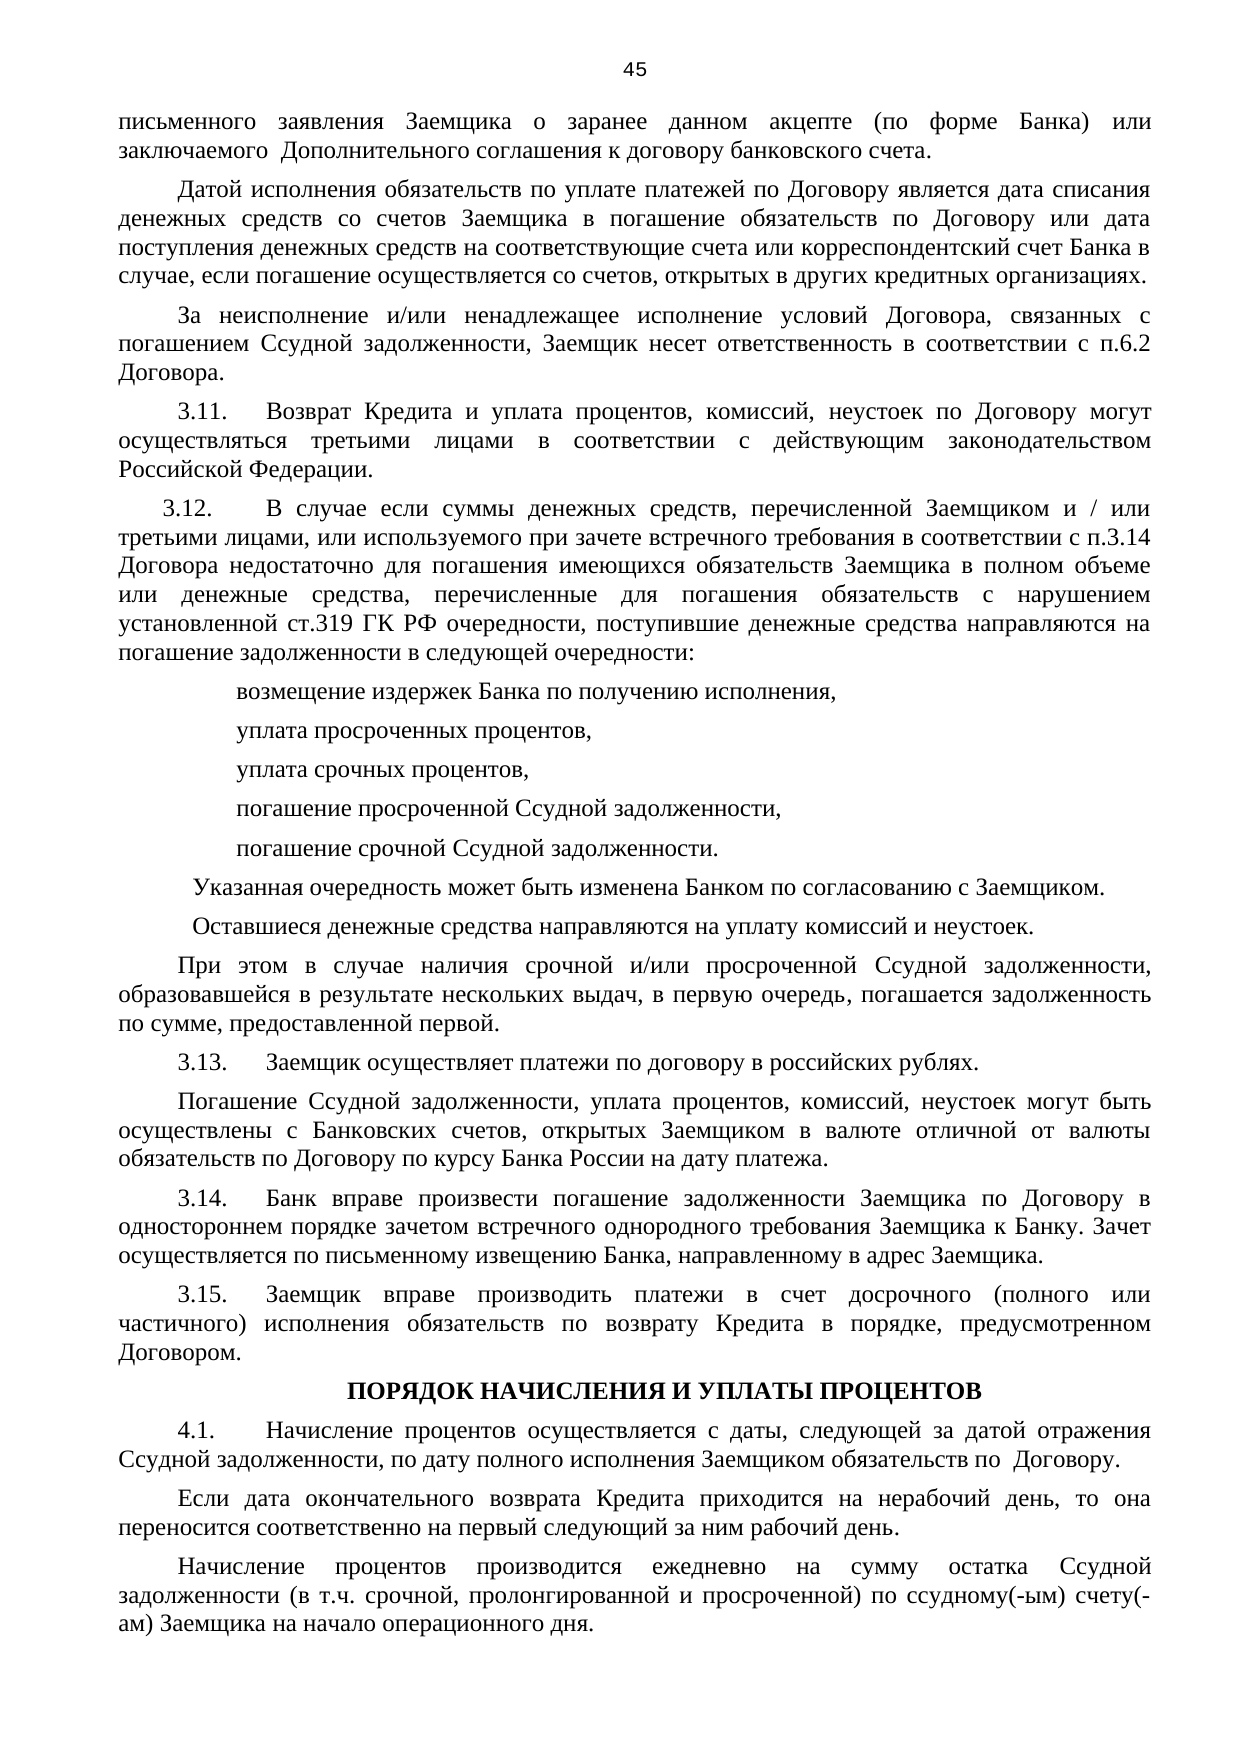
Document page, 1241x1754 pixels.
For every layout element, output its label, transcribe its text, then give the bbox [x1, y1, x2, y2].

text погашение срочной Ссудной задолженности. [236, 833, 1152, 861]
text За неисполнение и/или ненадлежащее исполнение условий Договора, связанных с погашением Ссудной задолженности, Заемщик несет ответственность в соответствии с п.6.2 Договора. [118, 300, 1152, 386]
text 3.15. Заемщик вправе производить платежи в счет досрочного (полного или частичного) исполнения обязательств по возврату Кредита в порядке, предусмотренном Договором. [118, 1279, 1152, 1366]
text Указанная очередность может быть изменена Банком по согласованию с Заемщиком. [192, 872, 1152, 901]
text 3.13. Заемщик осуществляет платежи по договору в российских рублях. [118, 1047, 1152, 1076]
text Если дата окончательного возврата Кредита приходится на нерабочий день, то она переносится соответственно на первый следующий за ним рабочий день. [118, 1483, 1152, 1541]
text уплата срочных процентов, [236, 754, 1152, 783]
text При этом в случае наличия срочной и/или просроченной Ссудной задолженности, образовавшейся в результате нескольких выдач, в первую очередь, погашается задолженность по сумме, предоставленной первой. [118, 950, 1152, 1036]
text ПОРЯДОК НАЧИСЛЕНИЯ И УПЛАТЫ ПРОЦЕНТОВ [118, 1376, 1152, 1405]
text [118, 106, 1152, 164]
text уплата просроченных процентов, [236, 715, 1152, 744]
text возмещение издержек Банка по получению исполнения, [236, 676, 1152, 705]
text 4.1. Начисление процентов осуществляется с даты, следующей за датой отражения Ссудной задолженности, по дату полного исполнения Заемщиком обязательств по Договору. [118, 1415, 1152, 1473]
text 3.14. Банк вправе произвести погашение задолженности Заемщика по Договору в одностороннем порядке зачетом встречного однородного требования Заемщика к Банку. Зачет осуществляется по письменному извещению Банка, направленному в адрес Заемщика. [118, 1183, 1152, 1269]
text Датой исполнения обязательств по уплате платежей по Договору является дата списания денежных средств со счетов Заемщика в погашение обязательств по Договору или дата поступления денежных средств на соответствующие счета или корреспондентский счет Банка в случае, если погашение осуществляется со счетов, открытых в других кредитных организациях. [118, 174, 1152, 289]
text 3.11. Возврат Кредита и уплата процентов, комиссий, неустоек по Договору могут осуществляться третьими лицами в соответствии с действующим законодательством Российской Федерации. [118, 396, 1152, 483]
text погашение просроченной Ссудной задолженности, [236, 793, 1152, 822]
text 3.12. В случае если суммы денежных средств, перечисленной Заемщиком и / или третьими лицами, или используемого при зачете встречного требования в соответствии с п.3.14 Договора недостаточно для погашения имеющихся обязательств Заемщика в полном объеме или денежные средства, перечисленные для погашения обязательств с нарушением установленной ст.319 ГК РФ очередности, поступившие денежные средства направляются на погашение задолженности в следующей очередности: [118, 493, 1152, 666]
text Начисление процентов производится ежедневно на сумму остатка Ссудной задолженности (в т.ч. срочной, пролонгированной и просроченной) по ссудному(-ым) счету(-ам) Заемщика на начало операционного дня. [118, 1551, 1152, 1637]
text Оставшиеся денежные средства направляются на уплату комиссий и неустоек. [118, 911, 1152, 940]
text Погашение Ссудной задолженности, уплата процентов, комиссий, неустоек могут быть осуществлены с Банковских счетов, открытых Заемщиком в валюте отличной от валюты обязательств по Договору по курсу Банка России на дату платежа. [118, 1086, 1152, 1172]
